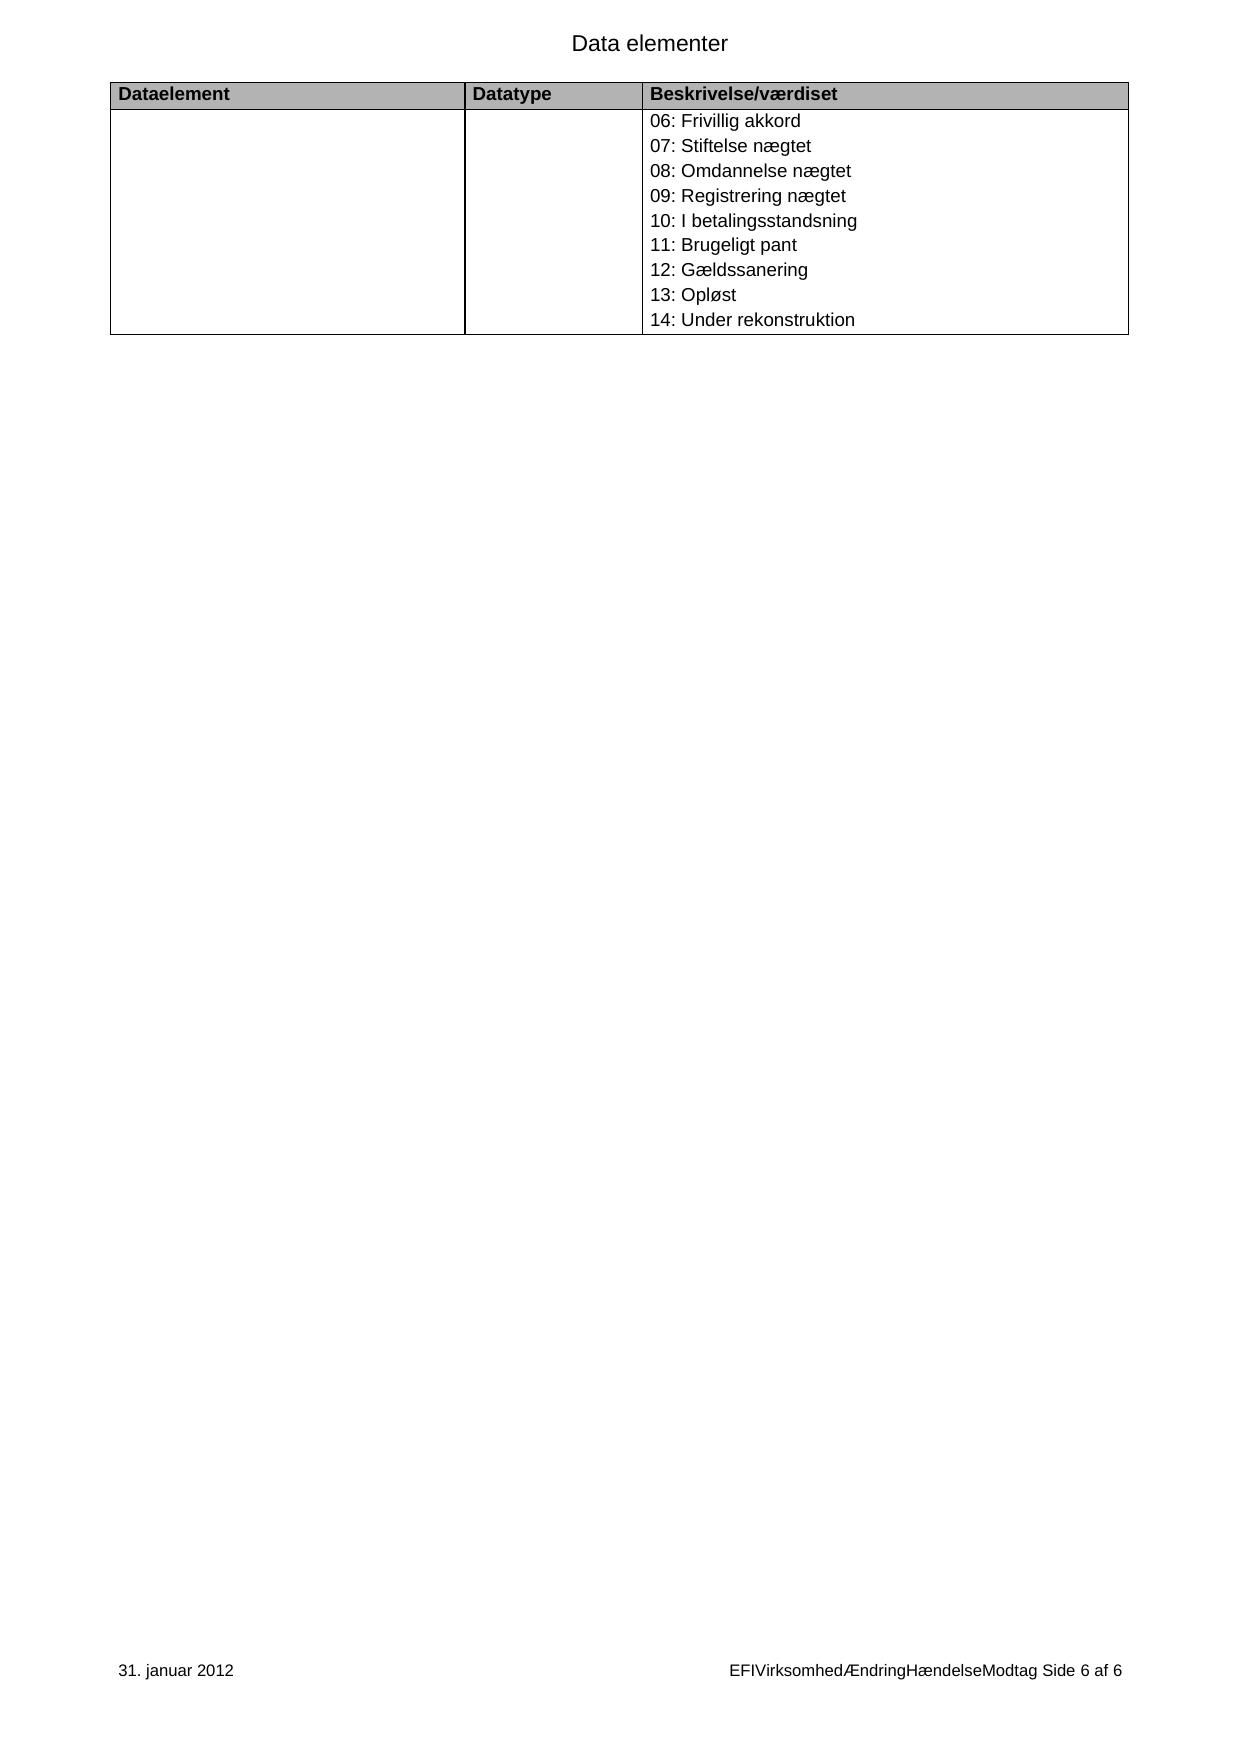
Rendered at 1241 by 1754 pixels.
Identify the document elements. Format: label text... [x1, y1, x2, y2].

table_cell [643, 110, 1128, 334]
table_header Beskrivelse/værdiset [643, 83, 1128, 109]
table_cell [466, 110, 642, 334]
table_header Datatype [466, 83, 642, 109]
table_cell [111, 110, 464, 334]
table_header Dataelement [111, 83, 464, 109]
